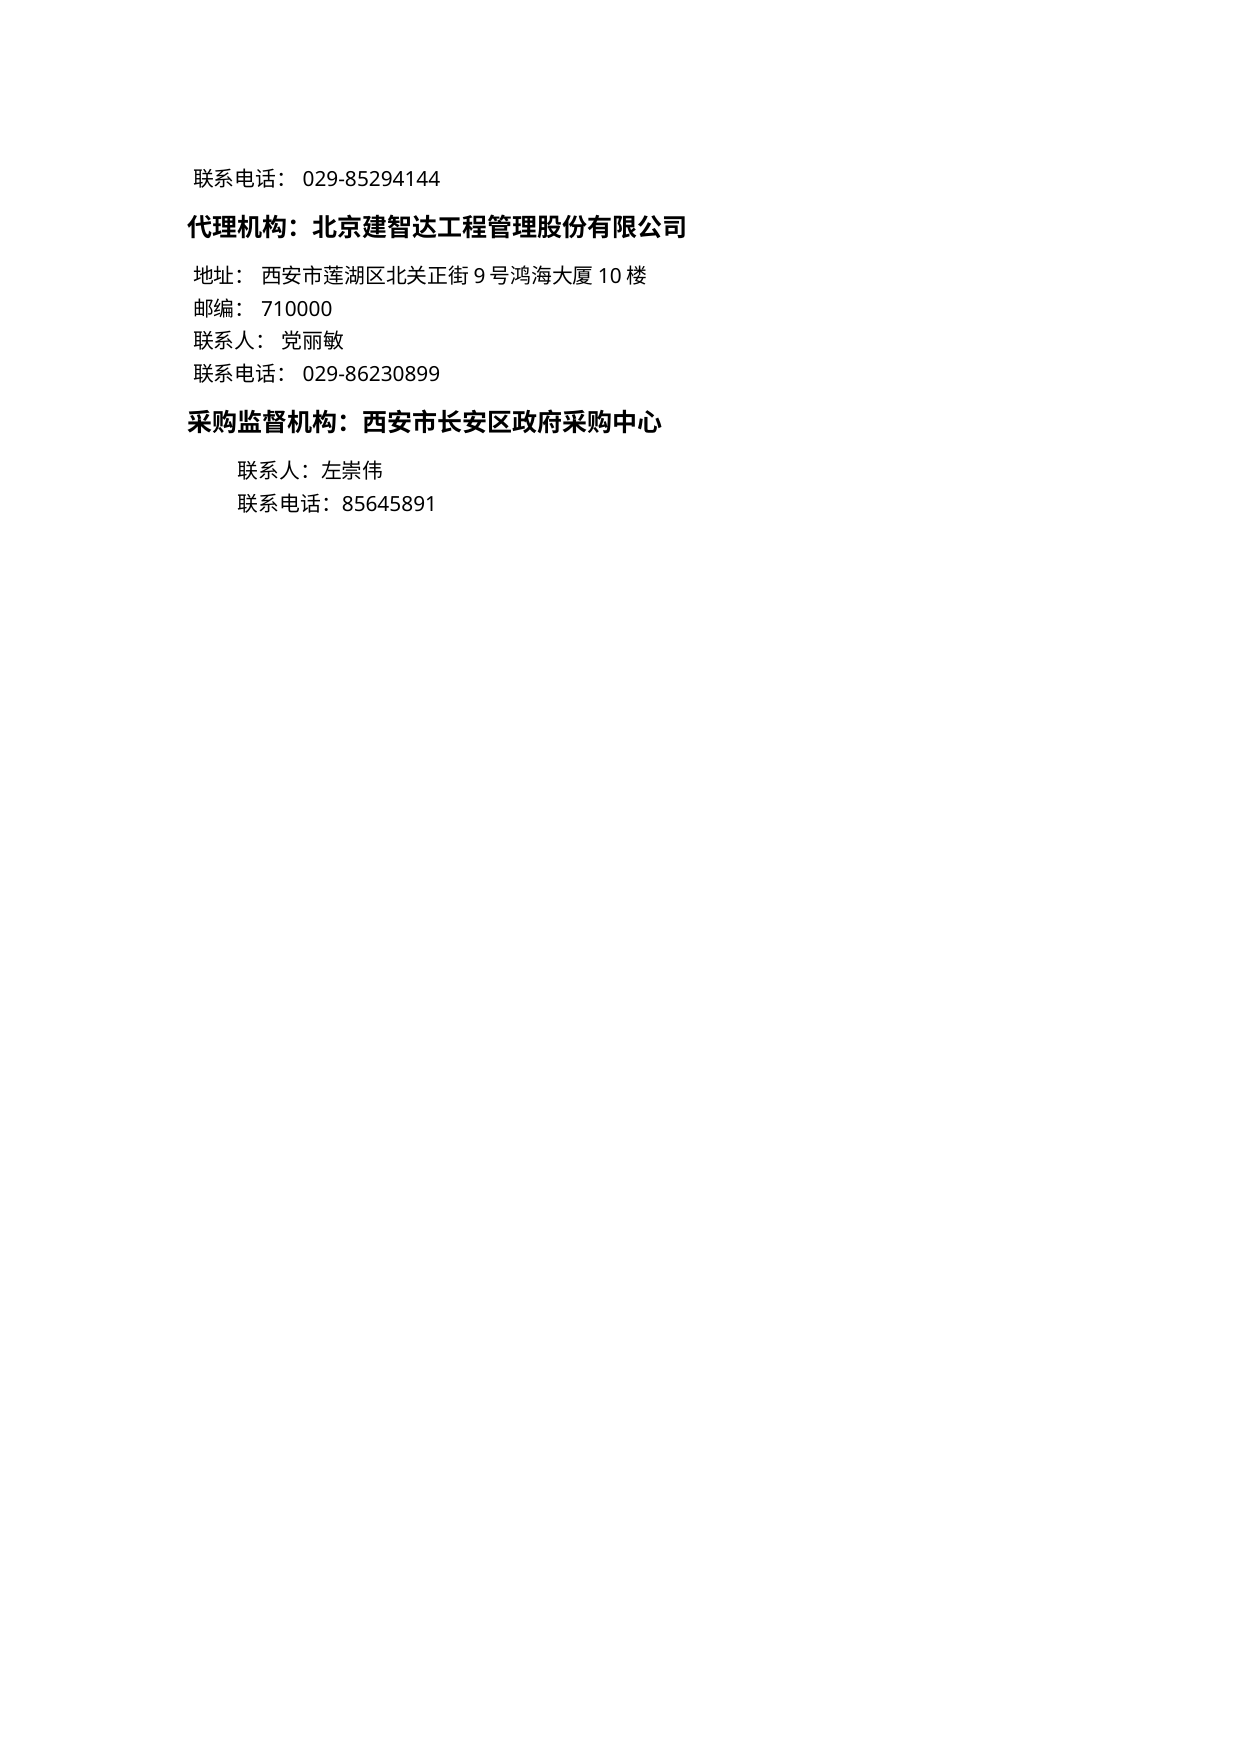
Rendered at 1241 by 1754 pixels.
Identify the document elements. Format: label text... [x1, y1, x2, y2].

text 代理机构：北京建智达工程管理股份有限公司 [187, 194, 1053, 259]
text 联系人：左崇伟 [187, 454, 1053, 487]
text 联系人： 党丽敏 [187, 324, 1053, 357]
text 邮编： 710000 [187, 292, 1053, 324]
text 联系电话： 029-86230899 [187, 357, 1053, 389]
text 联系电话：85645891 [187, 487, 1053, 519]
text 采购监督机构：西安市长安区政府采购中心 [187, 389, 1053, 454]
text 联系电话： 029-85294144 [187, 162, 1053, 194]
text 地址： 西安市莲湖区北关正街9号鸿海大厦10楼 [187, 259, 1053, 292]
